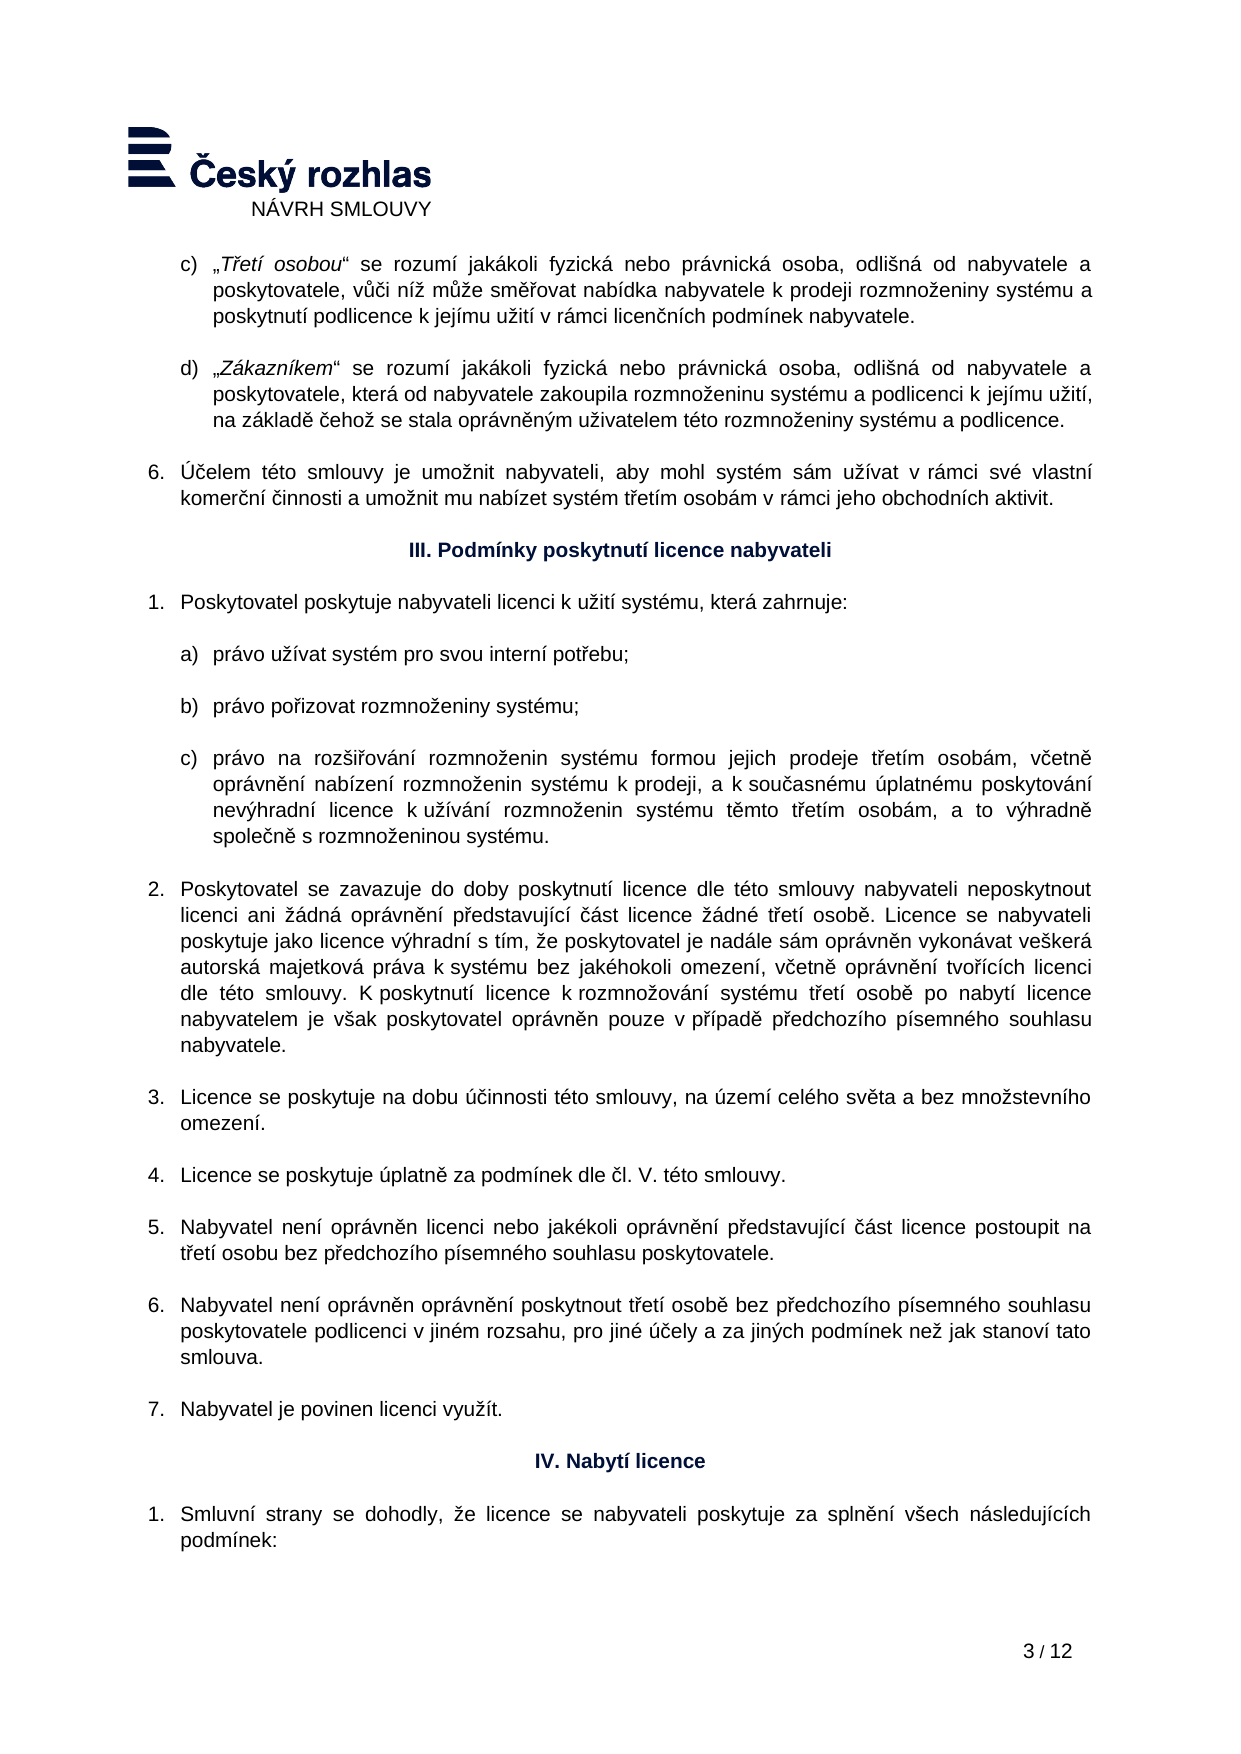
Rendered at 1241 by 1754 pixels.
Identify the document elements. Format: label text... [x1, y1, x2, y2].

subtitle Podmínky poskytnutí licence nabyvateli [148, 537, 1093, 563]
list právo užívat systém pro svou interní potřebu; [180, 641, 1093, 667]
list Nabyvatel je povinen licenci využít. [148, 1396, 1093, 1422]
list Poskytovatel poskytuje nabyvateli licenci k užití systému, která zahrnuje: [148, 589, 1093, 615]
subtitle Nabytí licence [148, 1448, 1093, 1474]
list „Třetí osobou“ se rozumí jakákoli fyzická nebo právnická osoba, odlišná od nabyvatele a poskytovatele, vůči níž může směřovat nabídka nabyvatele k prodeji rozmnoženiny systému a poskytnutí podlicence k jejímu užití v rámci licenčních podmínek nabyvatele. [180, 250, 1093, 328]
list „Zákazníkem“ se rozumí jakákoli fyzická nebo právnická osoba, odlišná od nabyvatele a poskytovatele, která od nabyvatele zakoupila rozmnoženinu systému a podlicenci k jejímu užití, na základě čehož se stala oprávněným uživatelem této rozmnoženiny systému a podlicence. [180, 354, 1093, 432]
list právo pořizovat rozmnoženiny systému; [180, 693, 1093, 719]
list Licence se poskytuje úplatně za podmínek dle čl. V. této smlouvy. [148, 1162, 1093, 1188]
list Licence se poskytuje na dobu účinnosti této smlouvy, na území celého světa a bez množstevního omezení. [148, 1083, 1093, 1136]
picture [128, 127, 431, 193]
list právo na rozšiřování rozmnoženin systému formou jejich prodeje třetím osobám, včetně oprávnění nabízení rozmnoženin systému k prodeji, a k současnému úplatnému poskytování nevýhradní licence k užívání rozmnoženin systému těmto třetím osobám, a to výhradně společně s rozmnoženinou systému. [180, 745, 1093, 849]
list Poskytovatel se zavazuje do doby poskytnutí licence dle této smlouvy nabyvateli neposkytnout licenci ani žádná oprávnění představující část licence žádné třetí osobě. Licence se nabyvateli poskytuje jako licence výhradní s tím, že poskytovatel je nadále sám oprávněn vykonávat veškerá autorská majetková práva k systému bez jakéhokoli omezení, včetně oprávnění tvořících licenci dle této smlouvy. K poskytnutí licence k rozmnožování systému třetí osobě po nabytí licence nabyvatelem je však poskytovatel oprávněn pouze v případě předchozího písemného souhlasu nabyvatele. [148, 875, 1093, 1057]
list Nabyvatel není oprávněn oprávnění poskytnout třetí osobě bez předchozího písemného souhlasu poskytovatele podlicenci v jiném rozsahu, pro jiné účely a za jiných podmínek než jak stanoví tato smlouva. [148, 1292, 1093, 1370]
list Nabyvatel není oprávněn licenci nebo jakékoli oprávnění představující část licence postoupit na třetí osobu bez předchozího písemného souhlasu poskytovatele. [148, 1214, 1093, 1266]
list Smluvní strany se dohodly, že licence se nabyvateli poskytuje za splnění všech následujících podmínek: [148, 1500, 1093, 1552]
list Účelem této smlouvy je umožnit nabyvateli, aby mohl systém sám užívat v rámci své vlastní komerční činnosti a umožnit mu nabízet systém třetím osobám v rámci jeho obchodních aktivit. [148, 458, 1093, 511]
